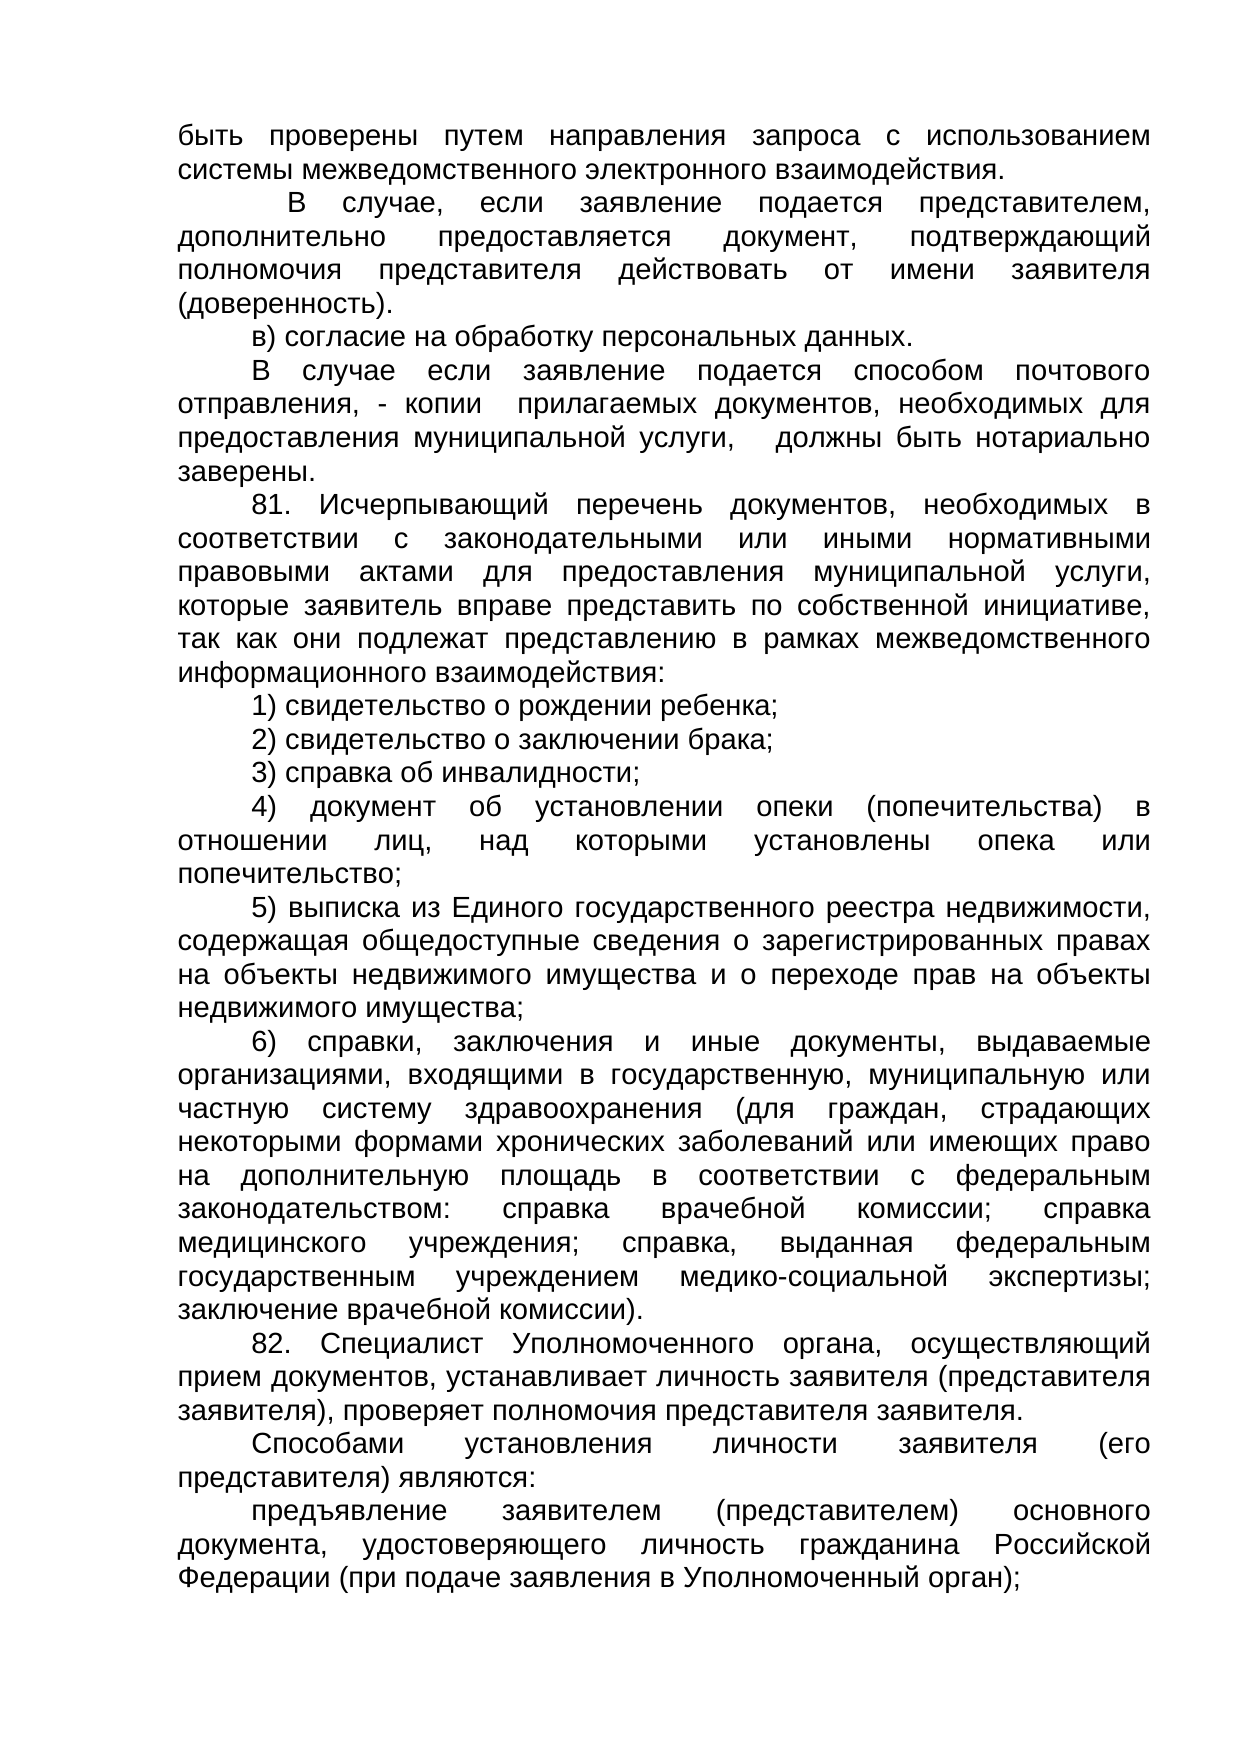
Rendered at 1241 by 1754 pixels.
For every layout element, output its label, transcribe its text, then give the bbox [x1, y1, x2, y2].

text 81. Исчерпывающий перечень документов, необходимых в соответствии с законодательными или иными нормативными правовыми актами для предоставления муниципальной услуги, которые заявитель вправе представить по собственной инициативе, так как они подлежат представлению в рамках межведомственного информационного взаимодействия: [177, 487, 1152, 688]
text Способами установления личности заявителя (его представителя) являются: [177, 1426, 1152, 1493]
text предъявление заявителем (представителем) основного документа, удостоверяющего личность гражданина Российской Федерации (при подаче заявления в Уполномоченный орган); [177, 1493, 1152, 1594]
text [177, 118, 1152, 185]
text В случае если заявление подается способом почтового отправления, - копии прилагаемых документов, необходимых для предоставления муниципальной услуги, должны быть нотариально заверены. [177, 353, 1152, 487]
text 6) справки, заключения и иные документы, выдаваемые организациями, входящими в государственную, муниципальную или частную систему здравоохранения (для граждан, страдающих некоторыми формами хронических заболеваний или имеющих право на дополнительную площадь в соответствии с федеральным законодательством: справка врачебной комиссии; справка медицинского учреждения; справка, выданная федеральным государственным учреждением медико-социальной экспертизы; заключение врачебной комиссии). [177, 1024, 1152, 1326]
text 4) документ об установлении опеки (попечительства) в отношении лиц, над которыми установлены опека или попечительство; [177, 789, 1152, 889]
text В случае, если заявление подается представителем, дополнительно предоставляется документ, подтверждающий полномочия представителя действовать от имени заявителя (доверенность). [177, 185, 1152, 319]
text 5) выписка из Единого государственного реестра недвижимости, содержащая общедоступные сведения о зарегистрированных правах на объекты недвижимого имущества и о переходе прав на объекты недвижимого имущества; [177, 889, 1152, 1024]
text 82. Специалист Уполномоченного органа, осуществляющий прием документов, устанавливает личность заявителя (представителя заявителя), проверяет полномочия представителя заявителя. [177, 1326, 1152, 1426]
text 3) справка об инвалидности; [177, 755, 1152, 789]
text 1) свидетельство о рождении ребенка; [177, 688, 1152, 722]
text 2) свидетельство о заключении брака; [177, 722, 1152, 755]
text в) согласие на обработку персональных данных. [177, 319, 1152, 353]
